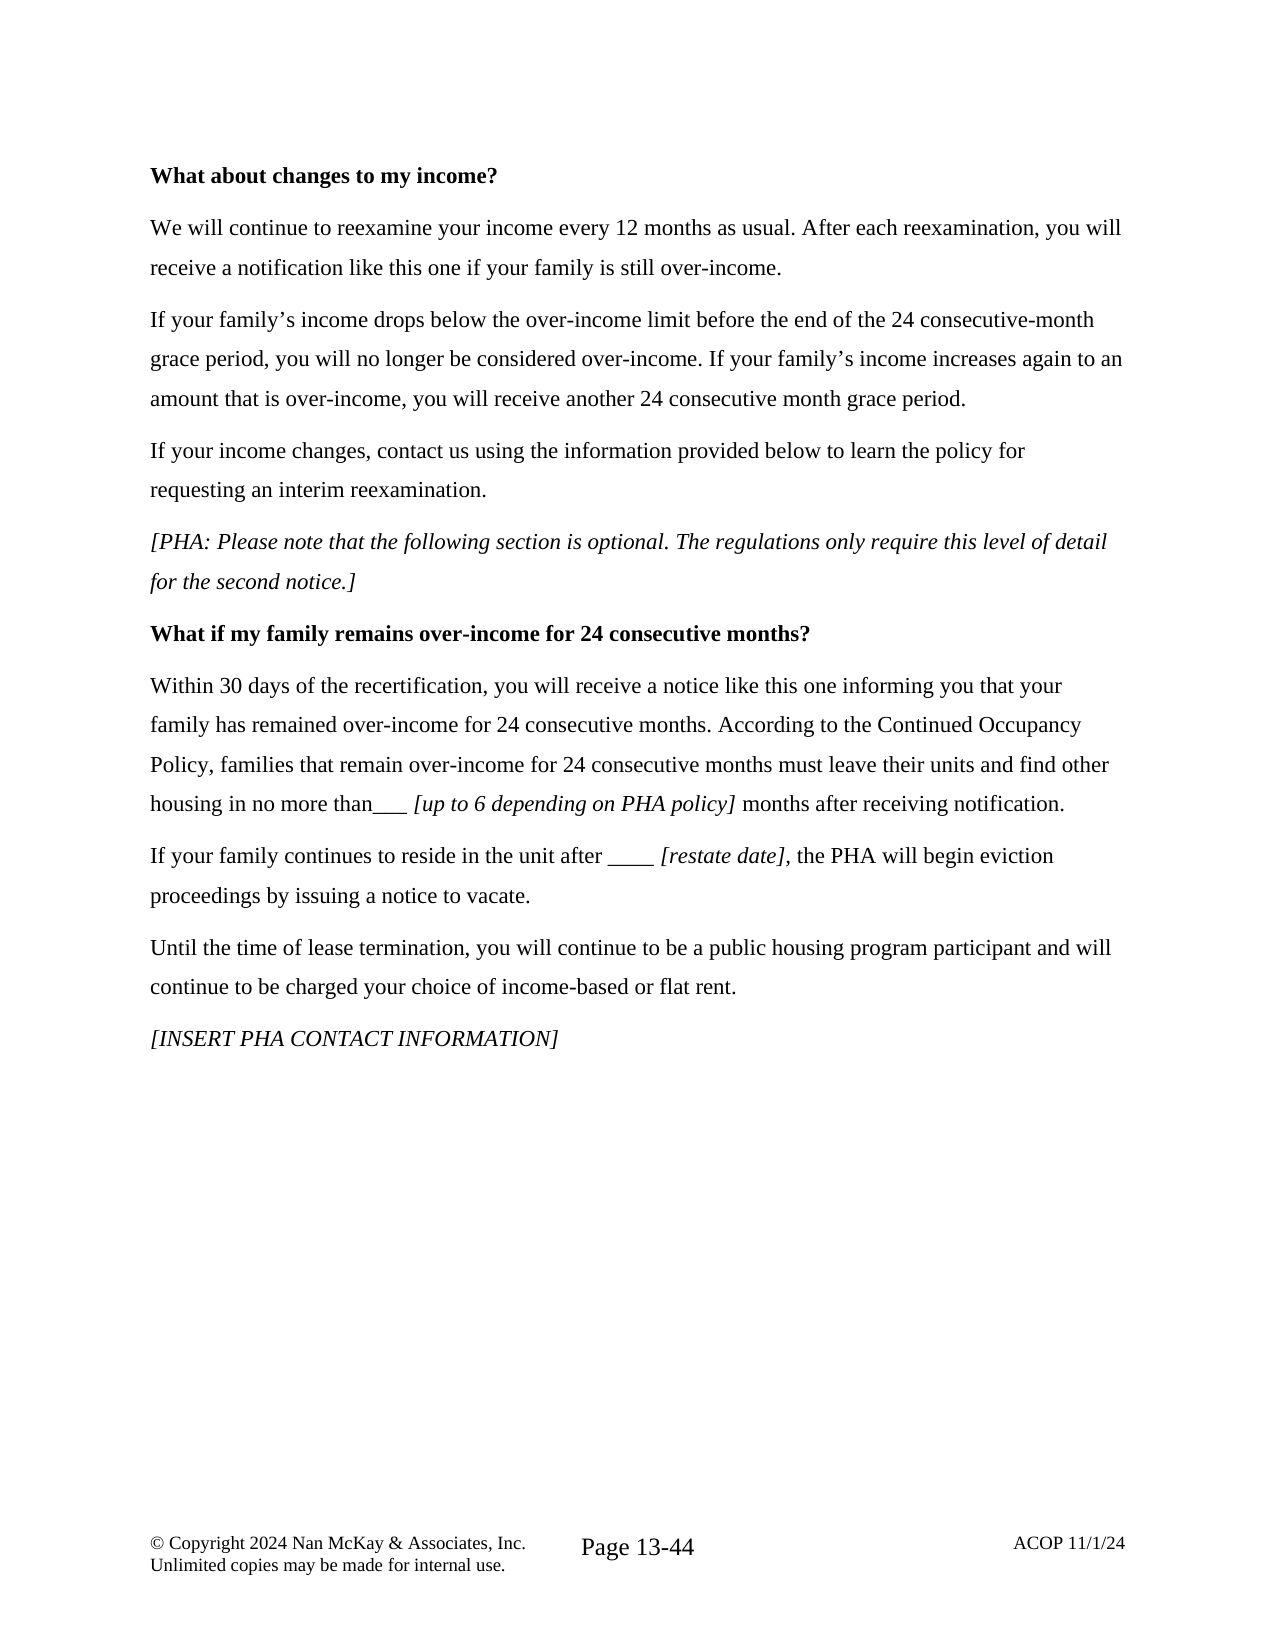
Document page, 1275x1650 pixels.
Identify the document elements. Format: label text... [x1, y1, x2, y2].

text If your family’s income drops below the over-income limit before the end of the 24 consecutive-month grace period, you will no longer be considered over-income. If your family’s income increases again to an amount that is over-income, you will receive another 24 consecutive month grace period. [150, 306, 1125, 411]
text Until the time of lease termination, you will continue to be a public housing program participant and will continue to be charged your choice of income-based or flat rent. [150, 934, 1125, 999]
text If your income changes, contact us using the information provided below to learn the policy for requesting an interim reexamination. [150, 437, 1125, 503]
text What if my family remains over-income for 24 consecutive months? [150, 620, 1125, 646]
text What about changes to my income? [150, 162, 1125, 189]
text [PHA: Please note that the following section is optional. The regulations only require this level of detail for the second notice.] [150, 528, 1125, 594]
text Within 30 days of the recertification, you will receive a notice like this one informing you that your family has remained over-income for 24 consecutive months. According to the Continued Occupancy Policy, families that remain over-income for 24 consecutive months must leave their units and find other housing in no more than___ [up to 6 depending on PHA policy] months after receiving notification. [150, 672, 1125, 817]
text [INSERT PHA CONTACT INFORMATION] [150, 1025, 1125, 1051]
text We will continue to reexamine your income every 12 months as usual. After each reexamination, you will receive a notification like this one if your family is still over-income. [150, 214, 1125, 280]
text If your family continues to reside in the unit after ____ [restate date], the PHA will begin eviction proceedings by issuing a notice to vacate. [150, 842, 1125, 908]
